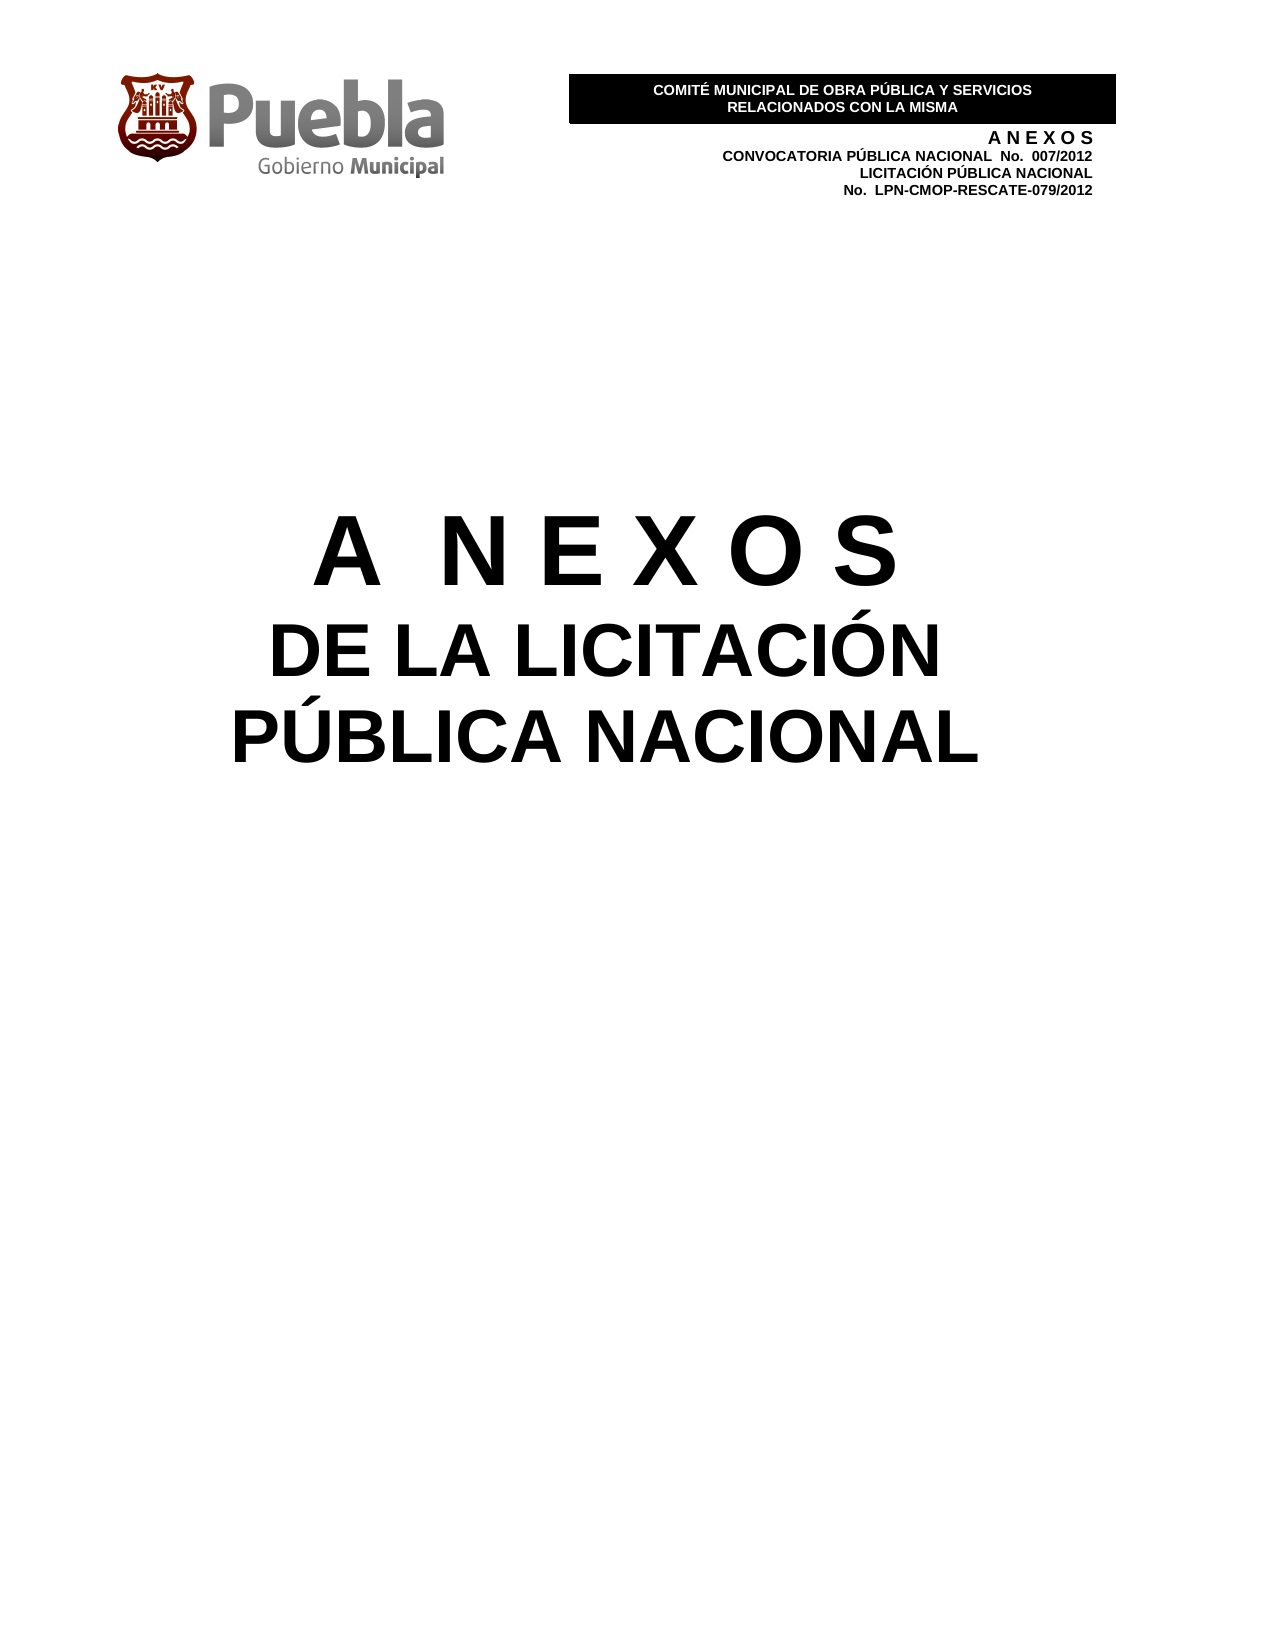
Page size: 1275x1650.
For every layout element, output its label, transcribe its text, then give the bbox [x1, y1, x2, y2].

text A N E X O S [118, 491, 1092, 606]
text DE LA LICITACIÓN PÚBLICA NACIONAL [118, 606, 1092, 779]
picture [118, 73, 444, 178]
